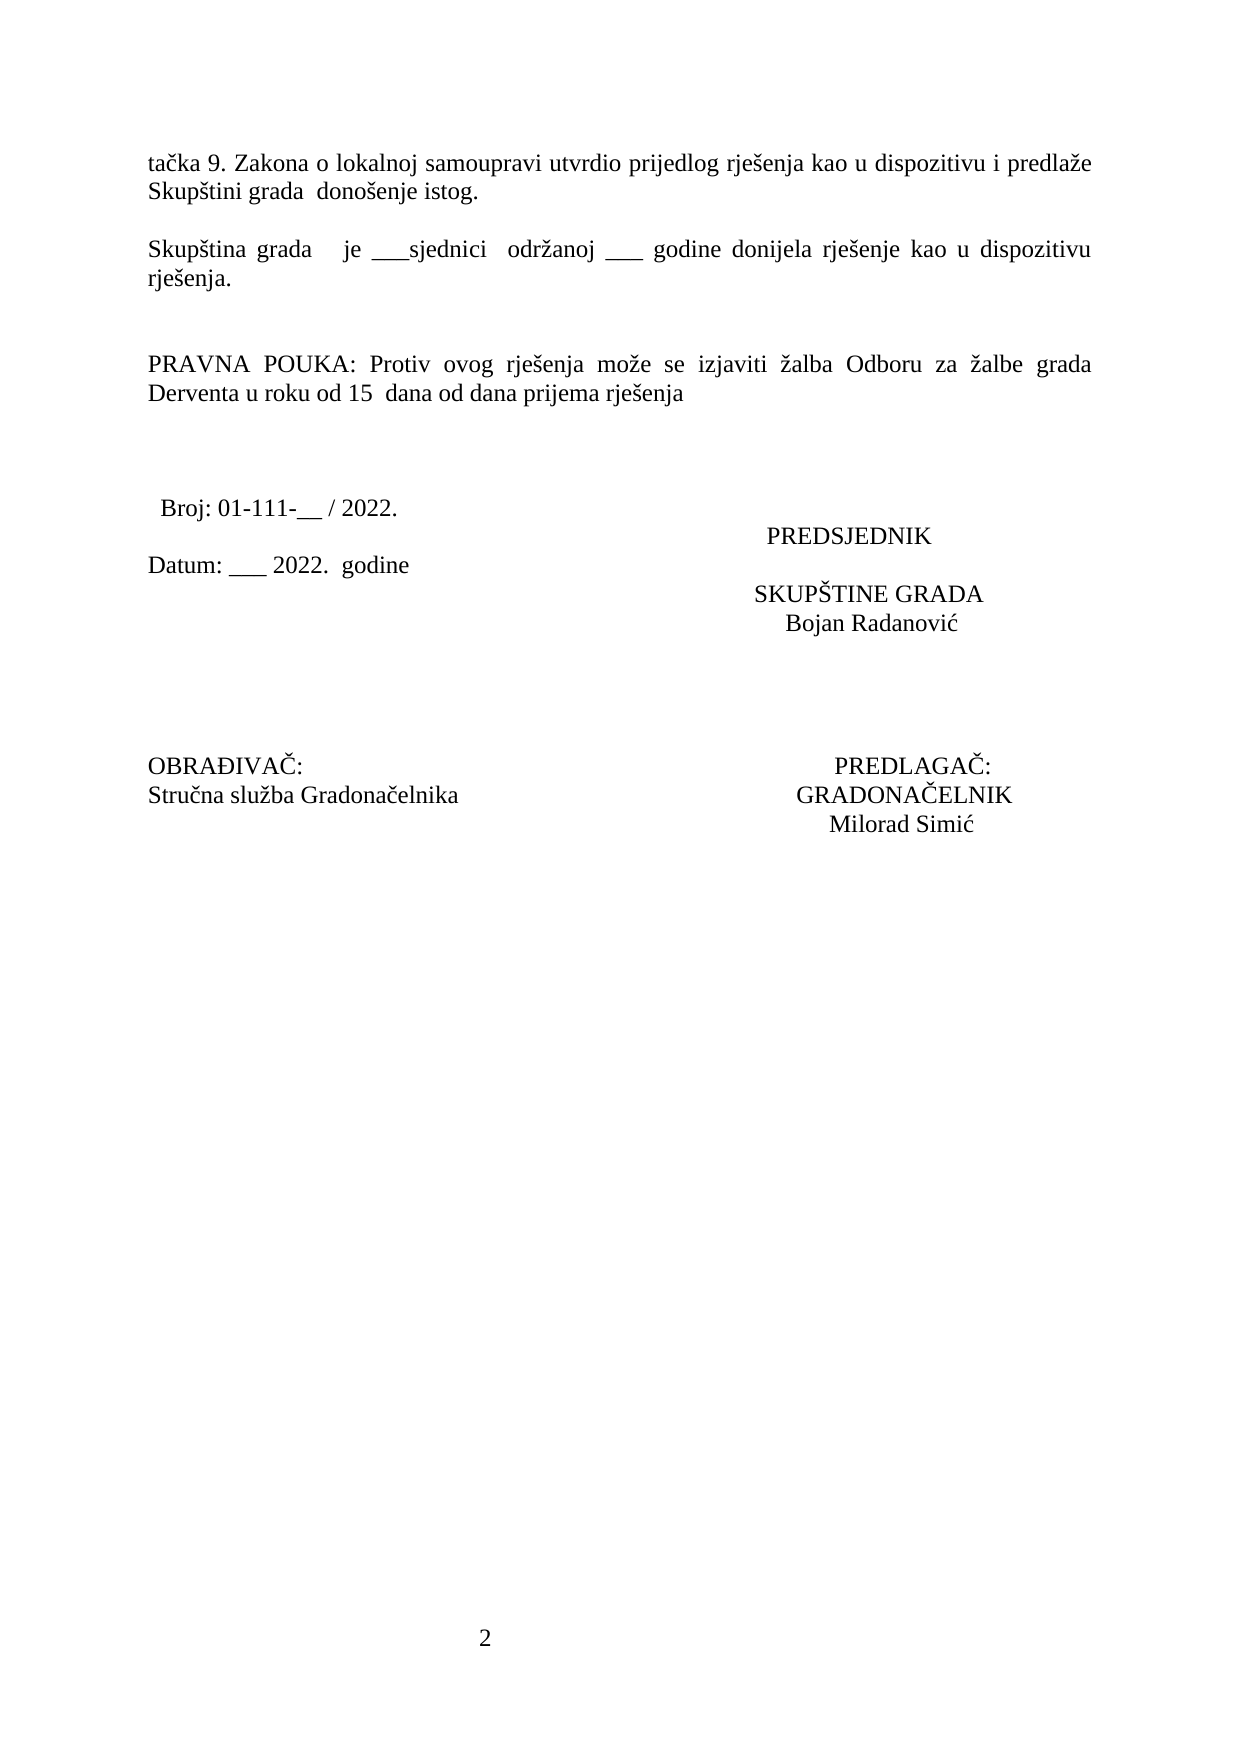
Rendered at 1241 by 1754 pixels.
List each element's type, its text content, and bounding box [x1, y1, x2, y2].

text Bojan Radanović [148, 608, 1093, 636]
text PREDSJEDNIK [148, 521, 1093, 550]
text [148, 148, 1093, 205]
text Milorad Simić [148, 809, 1093, 838]
text Broj: 01-111-__ / 2022. [148, 493, 1093, 521]
text PRAVNA POUKA: Protiv ovog rješenja može se izjaviti žalba Odboru za žalbe grada Derventa u roku od 15 dana od dana prijema rješenja [148, 349, 1093, 406]
text Datum: ___ 2022. godine [148, 550, 1093, 579]
text Stručna služba Gradonačelnika GRADONAČELNIK [148, 780, 1093, 809]
text SKUPŠTINE GRADA [148, 579, 1093, 608]
text Skupština grada je ___sjednici održanoj ___ godine donijela rješenje kao u dispozitivu rješenja. [148, 234, 1093, 291]
text OBRAĐIVAČ: PREDLAGAČ: [148, 751, 1093, 780]
